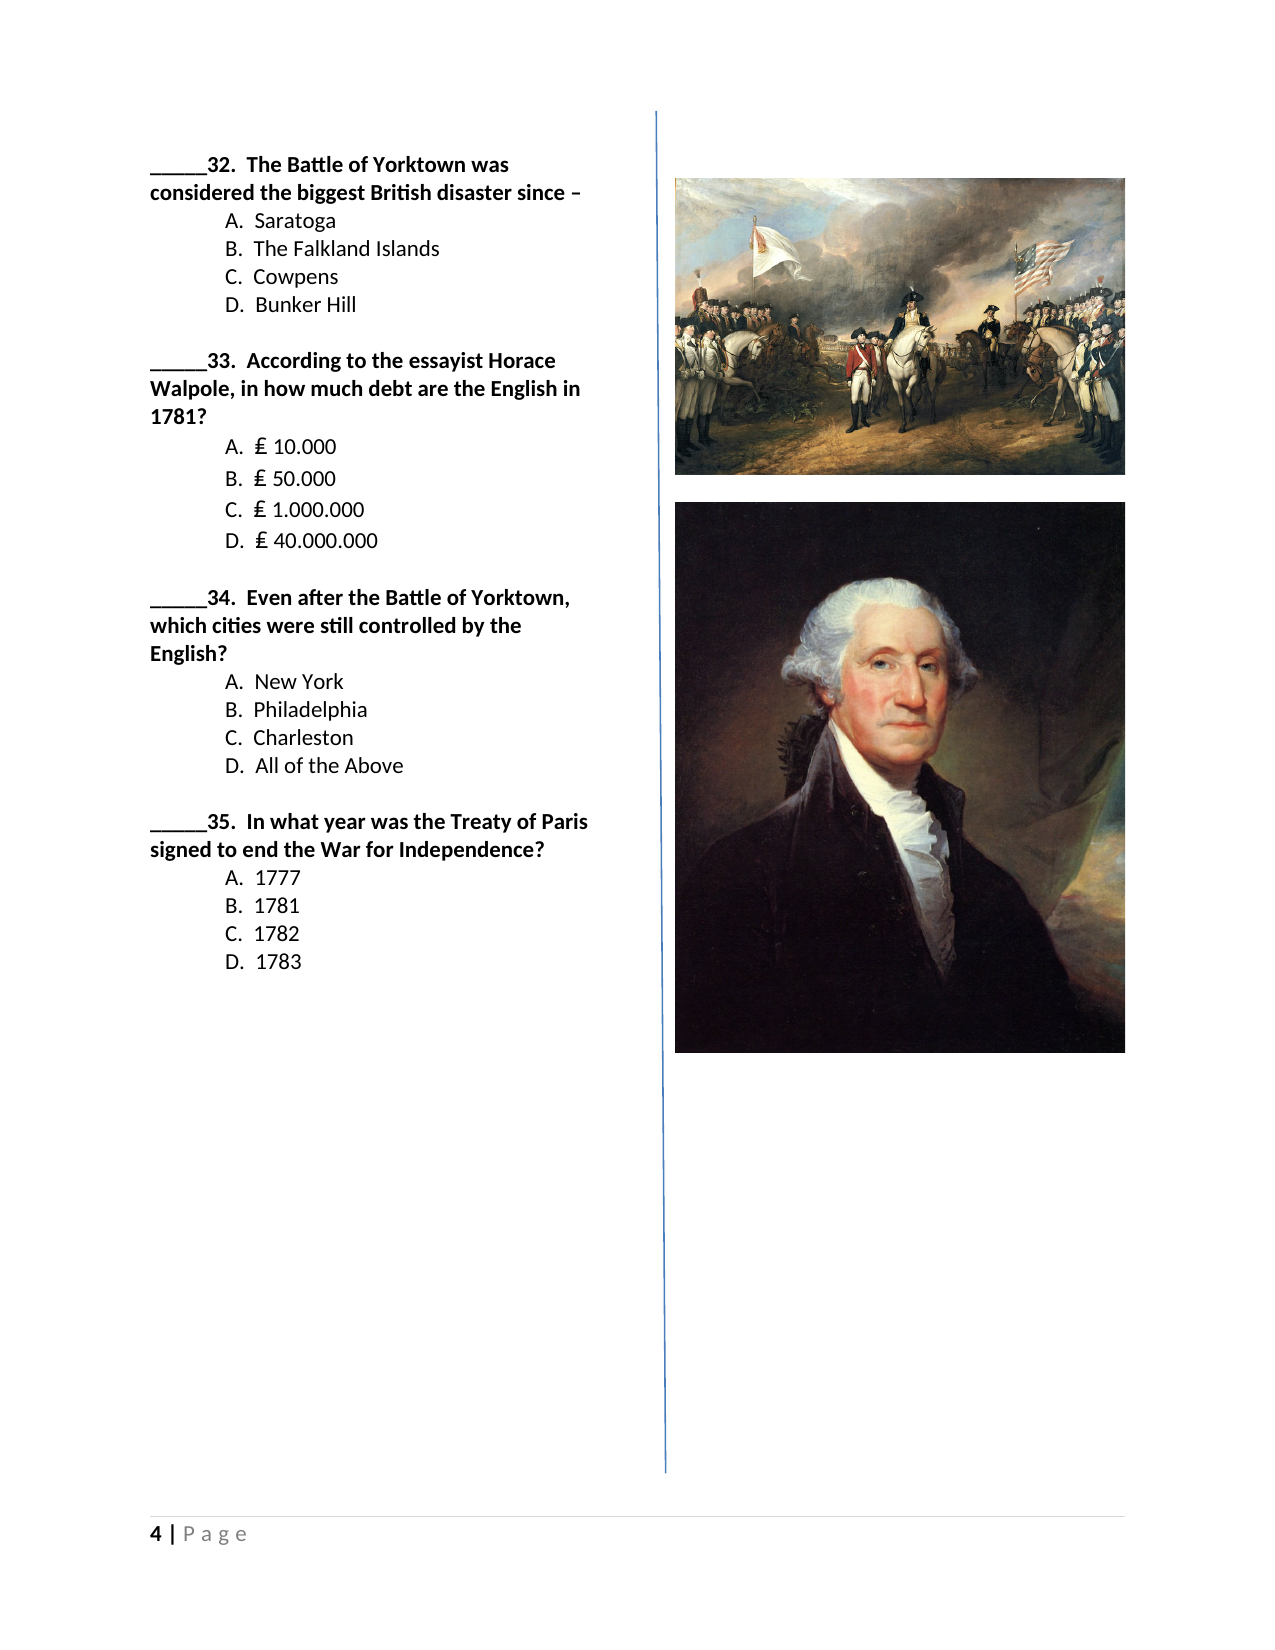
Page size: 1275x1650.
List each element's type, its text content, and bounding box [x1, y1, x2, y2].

text D. All of the Above [150, 751, 600, 779]
text C. Cowpens [150, 262, 600, 290]
text C. Charleston [150, 723, 600, 751]
text A. Saratoga [150, 206, 600, 234]
text D. Bunker Hill [150, 290, 600, 318]
text B. 1781 [150, 891, 600, 919]
text D. ₤ 40.000.000 [150, 524, 600, 555]
picture [675, 178, 1125, 475]
text A. 1777 [150, 863, 600, 891]
text _____35. In what year was the Treaty of Paris signed to end the War for Independence? [150, 807, 600, 863]
text B. The Falkland Islands [150, 234, 600, 262]
text A. ₤ 10.000 [150, 430, 600, 461]
text B. ₤ 50.000 [150, 461, 600, 493]
text _____33. According to the essayist Horace Walpole, in how much debt are the English in 1781? [150, 346, 600, 430]
text C. ₤ 1.000.000 [150, 493, 600, 524]
text _____32. The Battle of Yorktown was considered the biggest British disaster since – [150, 150, 600, 206]
text _____34. Even after the Battle of Yorktown, which cities were still controlled by the English? [150, 583, 600, 667]
text A. New York [150, 667, 600, 695]
text C. 1782 [150, 919, 600, 947]
text D. 1783 [150, 947, 600, 976]
picture [675, 502, 1125, 1053]
text B. Philadelphia [150, 695, 600, 723]
